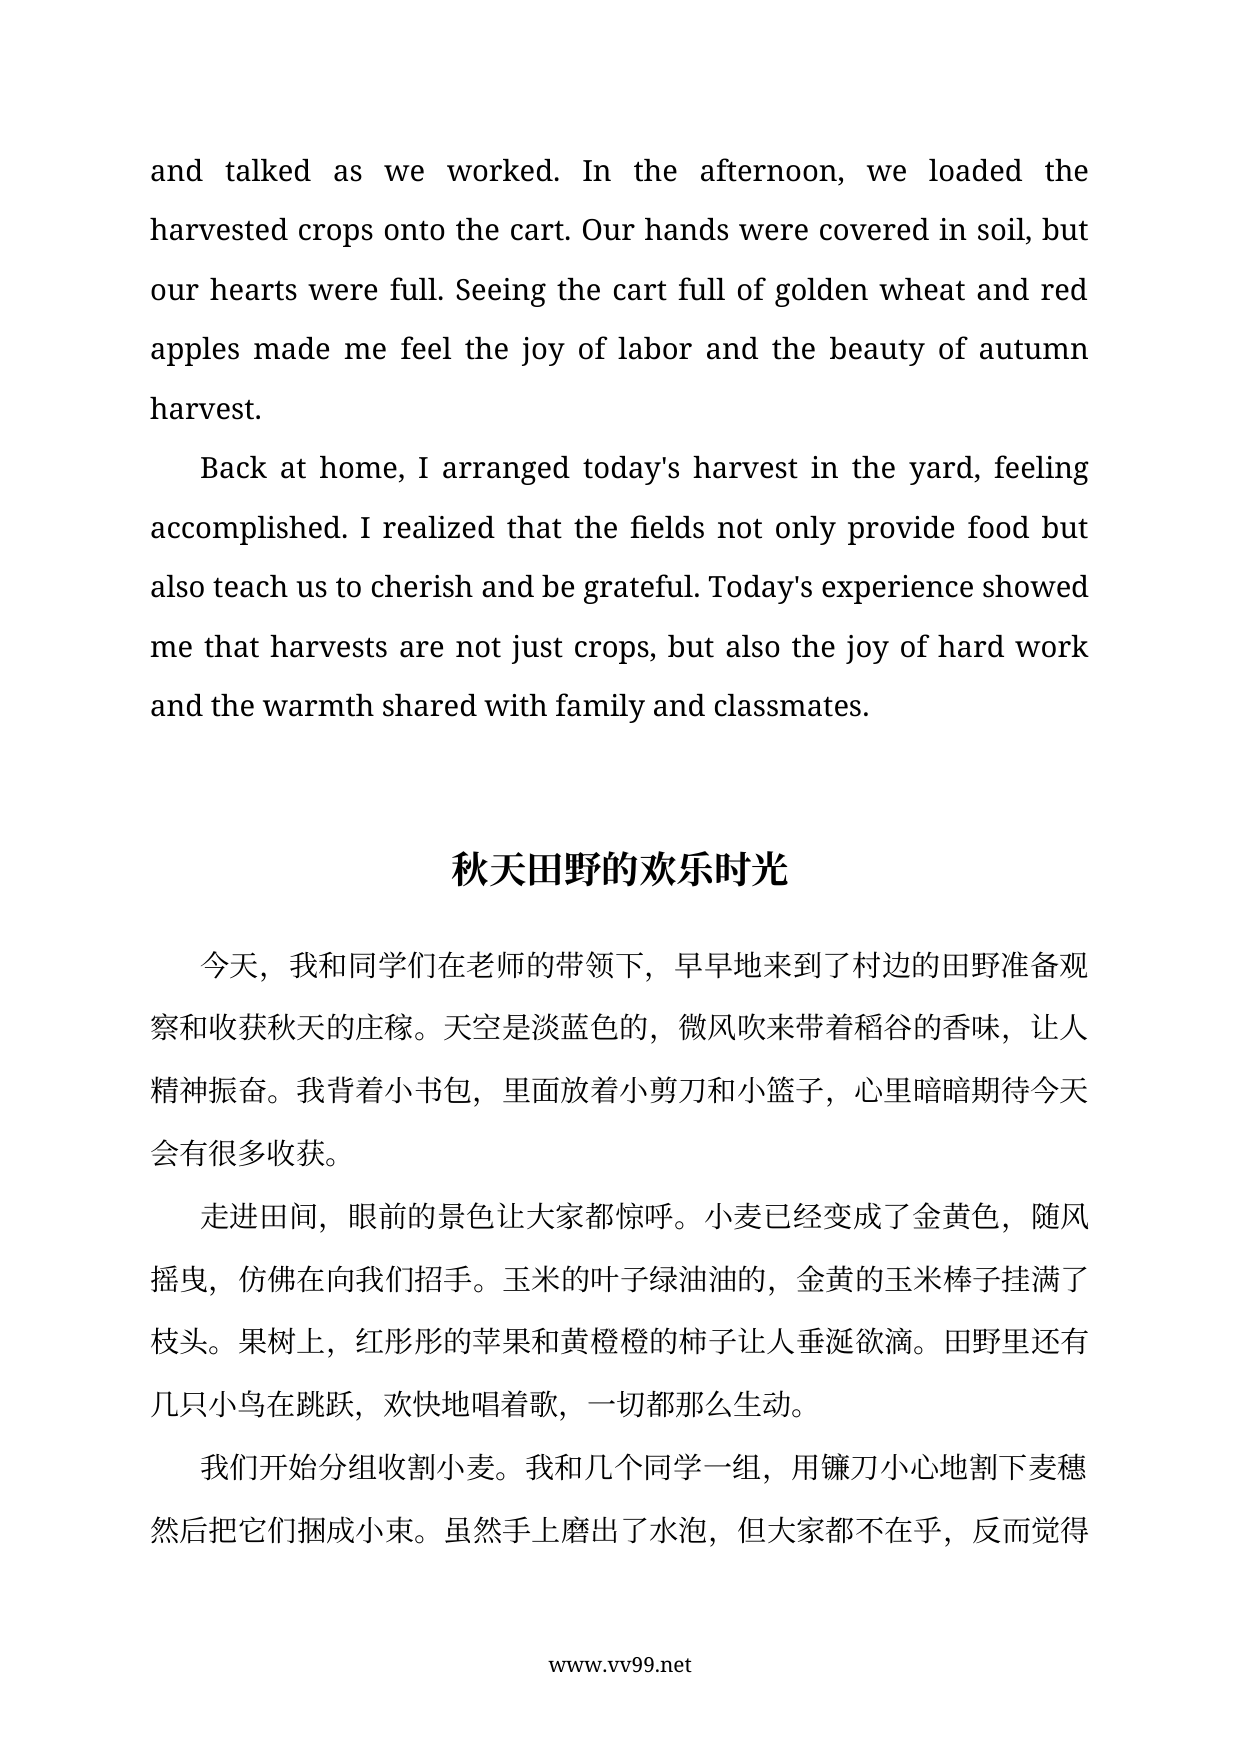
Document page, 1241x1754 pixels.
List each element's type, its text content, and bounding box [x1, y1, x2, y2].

text Back at home, I arranged today's harvest in the yard, feeling accomplished. I realized that the fields not only provide food but also teach us to cherish and be grateful. Today's experience showed me that harvests are not just crops, but also the joy of hard work and the warmth shared with family and classmates. [150, 447, 1090, 725]
text 今天，我和同学们在老师的带领下，早早地来到了村边的田野准备观察和收获秋天的庄稼。天空是淡蓝色的，微风吹来带着稻谷的香味，让人精神振奋。我背着小书包，里面放着小剪刀和小篮子，心里暗暗期待今天会有很多收获。 [150, 942, 1090, 1173]
text 走进田间，眼前的景色让大家都惊呼。小麦已经变成了金黄色，随风摇曳，仿佛在向我们招手。玉米的叶子绿油油的，金黄的玉米棒子挂满了枝头。果树上，红彤彤的苹果和黄橙橙的柿子让人垂涎欲滴。田野里还有几只小鸟在跳跃，欢快地唱着歌，一切都那么生动。 [150, 1194, 1090, 1424]
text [150, 150, 1090, 428]
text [150, 1445, 1090, 1549]
subtitle 秋天田野的欢乐时光 [150, 841, 1090, 894]
